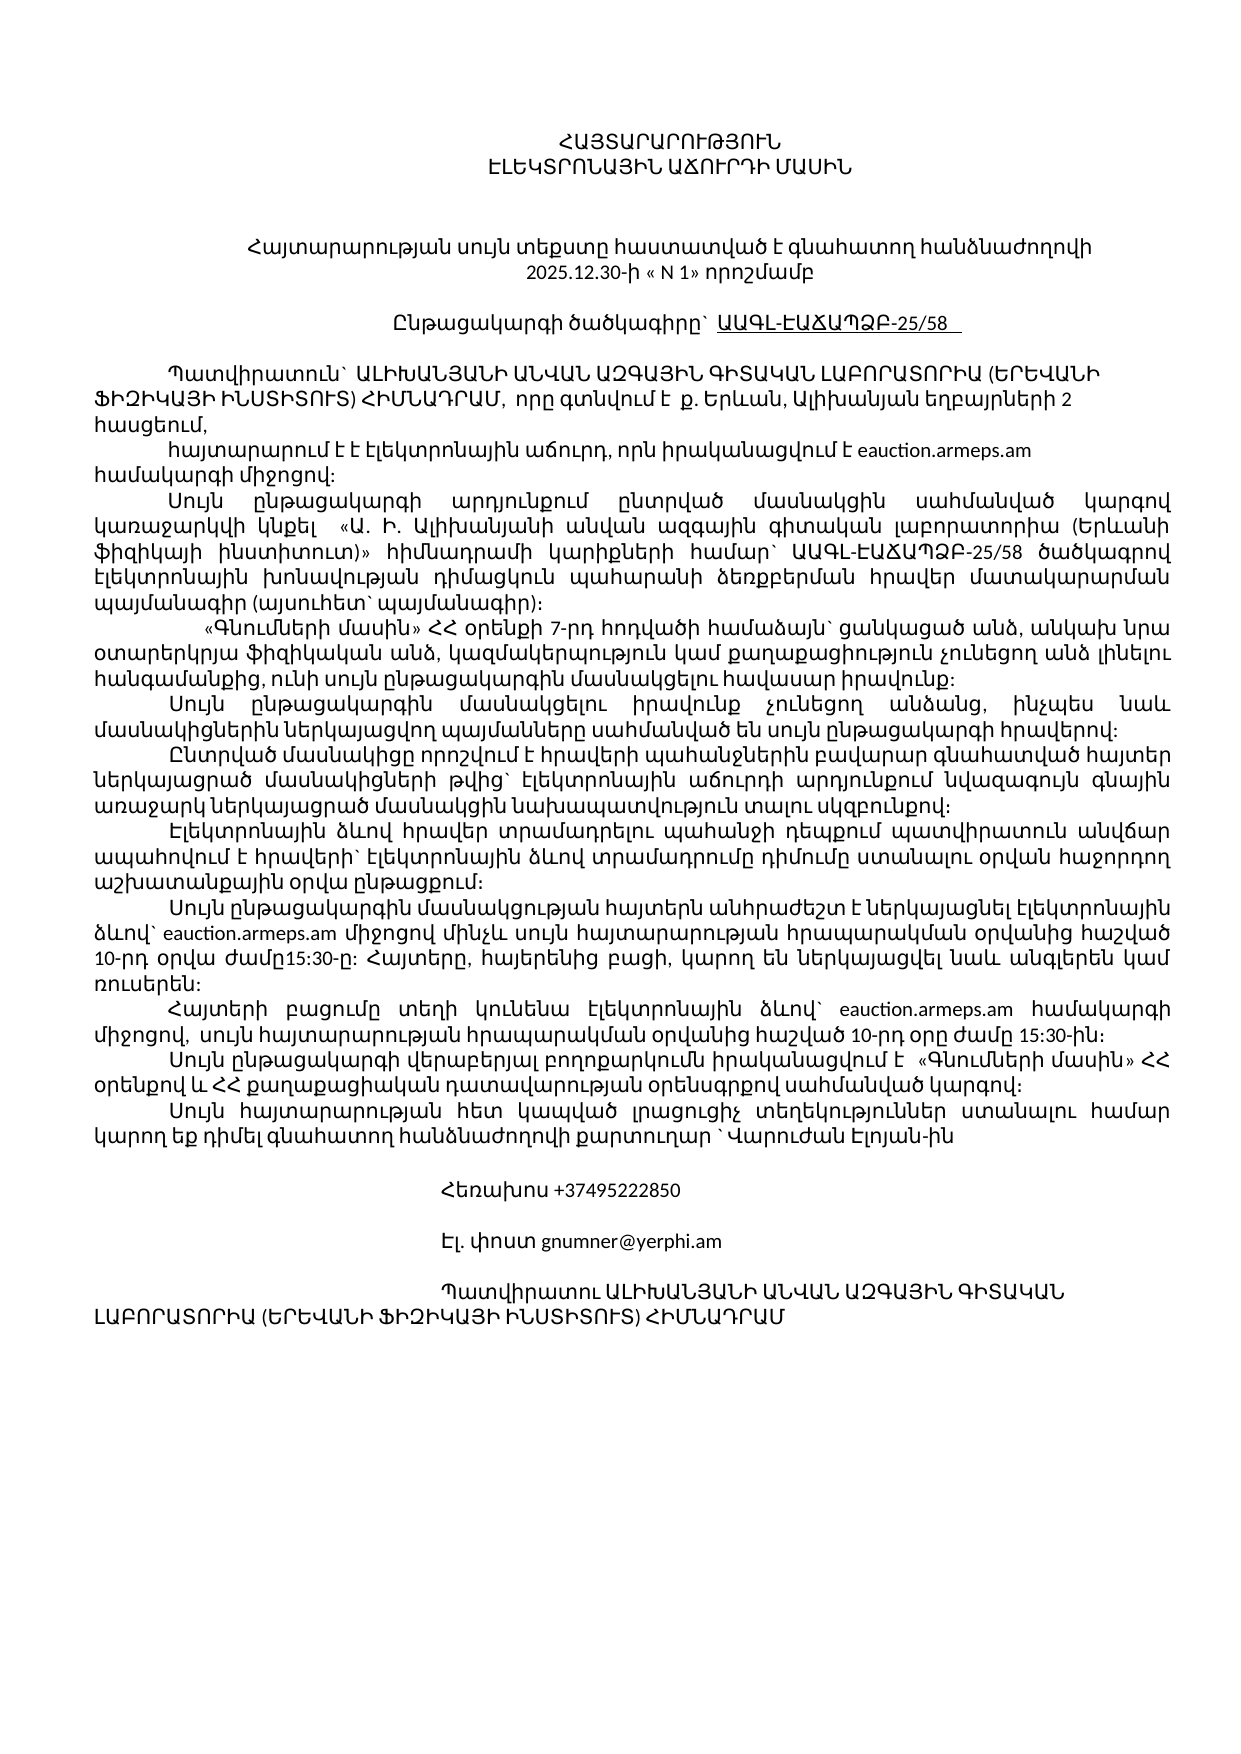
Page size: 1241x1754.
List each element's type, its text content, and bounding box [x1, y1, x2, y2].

text Սույն ընթացակարգի արդյունքում ընտրված մասնակցին սահմանված կարգով կառաջարկվի կնքել «Ա. Ի. Ալիխանյանի անվան ազգային գիտական լաբորատորիա (Երևանի ֆիզիկայի ինստիտուտ)» հիմնադրամի կարիքների համար` ԱԱԳԼ-ԷԱՃԱՊՁԲ-25/58 ծածկագրով էլեկտրոնային խոնավության դիմացկուն պահարանի ձեռքբերման հրավեր մատակարարման պայմանագիր (այսուհետ` պայմանագիր)։ [94, 488, 1171, 615]
text ՀԱՅՏԱՐԱՐՈՒԹՅՈՒՆ [94, 129, 1171, 154]
text Պատվիրատու ԱԼԻԽԱՆՅԱՆԻ ԱՆՎԱՆ ԱԶԳԱՅԻՆ ԳԻՏԱԿԱՆ ԼԱԲՈՐԱՏՈՐԻԱ (ԵՐԵՎԱՆԻ ՖԻԶԻԿԱՅԻ ԻՆՍՏԻՏՈՒՏ) ՀԻՄՆԱԴՐԱՄ [94, 1279, 1171, 1330]
text ԷԼԵԿՏՐՈՆԱՅԻՆ ԱՃՈՒՐԴԻ ՄԱՍԻՆ [94, 154, 1171, 180]
text Պատվիրատուն` ԱԼԻԽԱՆՅԱՆԻ ԱՆՎԱՆ ԱԶԳԱՅԻՆ ԳԻՏԱԿԱՆ ԼԱԲՈՐԱՏՈՐԻԱ (ԵՐԵՎԱՆԻ ՖԻԶԻԿԱՅԻ ԻՆՍՏԻՏՈՒՏ) ՀԻՄՆԱԴՐԱՄ, որը գտնվում է ք. Երևան, Ալիխանյան եղբայրների 2 հասցեում, [94, 361, 1171, 437]
text Սույն հայտարարության հետ կապված լրացուցիչ տեղեկություններ ստանալու համար կարող եք դիմել գնահատող հանձնաժողովի քարտուղար ` Վարուժան Էլոյան-ին [94, 1098, 1171, 1149]
text Էլ. փոստ gnumner@yerphi.am [94, 1228, 1171, 1253]
text Հայտերի բացումը տեղի կունենա էլեկտրոնային ձևով` eauction.armeps.am համակարգի միջոցով, սույն հայտարարության հրապարակման օրվանից հաշված 10-րդ օրը ժամը 15:30-ին։ [94, 996, 1171, 1047]
text 2025.12.30 -ի « N 1» որոշմամբ [94, 259, 1171, 285]
text Հեռախոս +37495222850 [94, 1177, 1171, 1203]
text հայտարարում է է էլեկտրոնային աճուրդ, որն իրականացվում է eauction.armeps.am համակարգի միջոցով: [94, 437, 1171, 488]
text Սույն ընթացակարգին մասնակցության հայտերն անհրաժեշտ է ներկայացնել էլեկտրոնային ձևով` eauction.armeps.am միջոցով մինչև սույն հայտարարության հրապարակման օրվանից հաշված 10-րդ օրվա ժամը15:30-ը: Հայտերը, հայերենից բացի, կարող են ներկայացվել նաև անգլերեն կամ ռուսերեն: [94, 895, 1171, 996]
text Էլեկտրոնային ձևով հրավեր տրամադրելու պահանջի դեպքում պատվիրատուն անվճար ապահովում է հրավերի` էլեկտրոնային ձևով տրամադրումը դիմումը ստանալու օրվան հաջորդող աշխատանքային օրվա ընթացքում։ [94, 818, 1171, 895]
text Ընթացակարգի ծածկագիրը` ԱԱԳԼ-ԷԱՃԱՊՁԲ-25/58 [94, 310, 1171, 336]
text «Գնումների մասին» ՀՀ օրենքի 7-րդ հոդվածի համաձայն` ցանկացած անձ, անկախ նրա օտարերկրյա ֆիզիկական անձ, կազմակերպություն կամ քաղաքացիություն չունեցող անձ լինելու հանգամանքից, ունի սույն ընթացակարգին մասնակցելու հավասար իրավունք: [94, 615, 1171, 691]
text Ընտրված մասնակիցը որոշվում է հրավերի պահանջներին բավարար գնահատված հայտեր ներկայացրած մասնակիցների թվից` էլեկտրոնային աճուրդի արդյունքում նվազագույն գնային առաջարկ ներկայացրած մասնակցին նախապատվություն տալու սկզբունքով։ [94, 742, 1171, 818]
text Սույն ընթացակարգին մասնակցելու իրավունք չունեցող անձանց, ինչպես նաև մասնակիցներին ներկայացվող պայմանները սահմանված են սույն ընթացակարգի հրավերով: [94, 691, 1171, 742]
text Սույն ընթացակարգի վերաբերյալ բողոքարկումն իրականացվում է «Գնումների մասին» ՀՀ օրենքով և ՀՀ քաղաքացիական դատավարության օրենսգրքով սահմանված կարգով։ [94, 1047, 1171, 1098]
text Հայտարարության սույն տեքստը հաստատված է գնահատող հանձնաժողովի [94, 234, 1171, 259]
